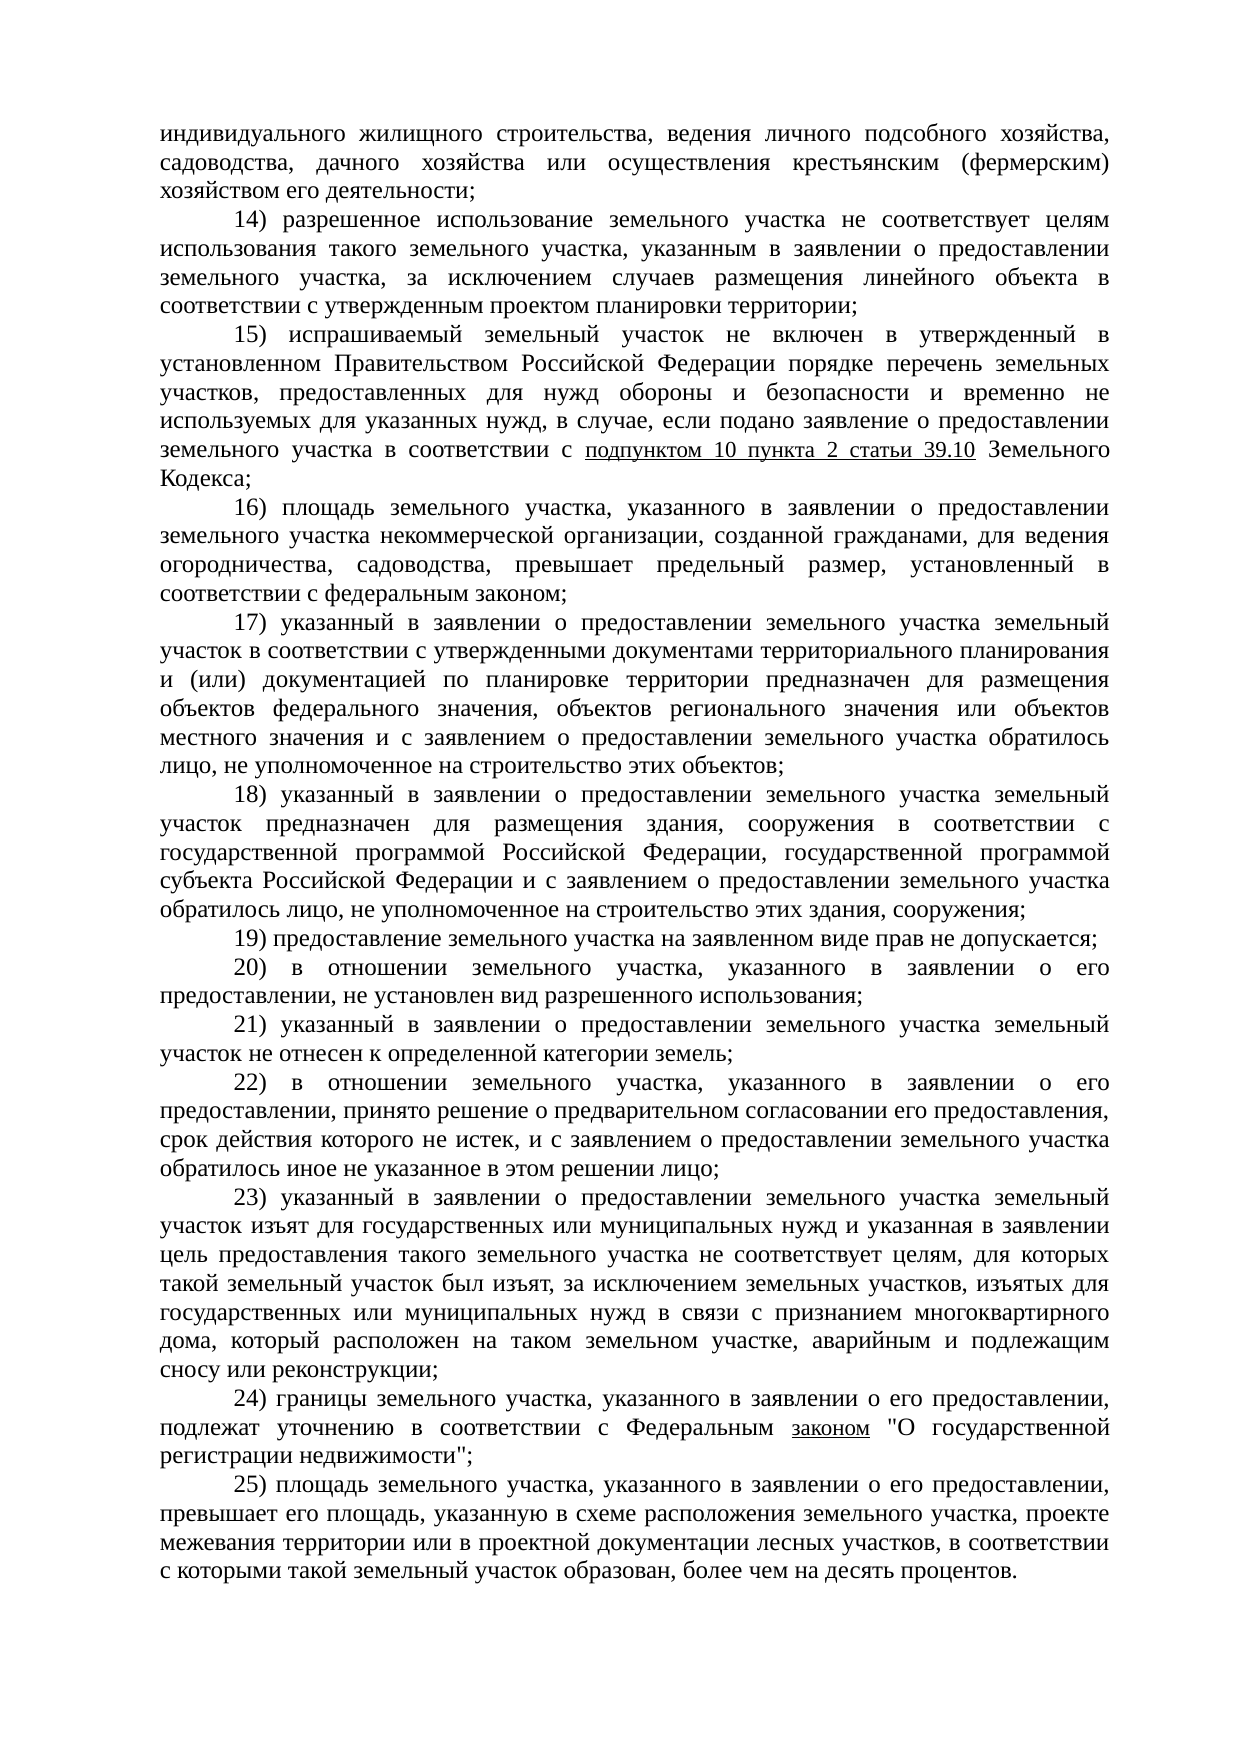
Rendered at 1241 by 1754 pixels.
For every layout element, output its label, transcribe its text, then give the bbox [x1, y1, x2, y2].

text 25) площадь земельного участка, указанного в заявлении о его предоставлении, превышает его площадь, указанную в схеме расположения земельного участка, проекте межевания территории или в проектной документации лесных участков, в соответствии с которыми такой земельный участок образован, более чем на десять процентов. [159, 1469, 1110, 1584]
text 24) границы земельного участка, указанного в заявлении о его предоставлении, подлежат уточнению в соответствии с Федеральным законом "О государственной регистрации недвижимости"; [159, 1383, 1110, 1469]
text 19) предоставление земельного участка на заявленном виде прав не допускается; [159, 923, 1110, 952]
text 14) разрешенное использование земельного участка не соответствует целям использования такого земельного участка, указанным в заявлении о предоставлении земельного участка, за исключением случаев размещения линейного объекта в соответствии с утвержденным проектом планировки территории; [159, 204, 1110, 319]
text 21) указанный в заявлении о предоставлении земельного участка земельный участок не отнесен к определенной категории земель; [159, 1009, 1110, 1067]
text 17) указанный в заявлении о предоставлении земельного участка земельный участок в соответствии с утвержденными документами территориального планирования и (или) документацией по планировке территории предназначен для размещения объектов федерального значения, объектов регионального значения или объектов местного значения и с заявлением о предоставлении земельного участка обратилось лицо, не уполномоченное на строительство этих объектов; [159, 607, 1110, 779]
text 15) испрашиваемый земельный участок не включен в утвержденный в установленном Правительством Российской Федерации порядке перечень земельных участков, предоставленных для нужд обороны и безопасности и временно не используемых для указанных нужд, в случае, если подано заявление о предоставлении земельного участка в соответствии с подпунктом 10 пункта 2 статьи 39.10 Земельного Кодекса; [159, 319, 1110, 492]
text 23) указанный в заявлении о предоставлении земельного участка земельный участок изъят для государственных или муниципальных нужд и указанная в заявлении цель предоставления такого земельного участка не соответствует целям, для которых такой земельный участок был изъят, за исключением земельных участков, изъятых для государственных или муниципальных нужд в связи с признанием многоквартирного дома, который расположен на таком земельном участке, аварийным и подлежащим сносу или реконструкции; [159, 1182, 1110, 1383]
text 18) указанный в заявлении о предоставлении земельного участка земельный участок предназначен для размещения здания, сооружения в соответствии с государственной программой Российской Федерации, государственной программой субъекта Российской Федерации и с заявлением о предоставлении земельного участка обратилось лицо, не уполномоченное на строительство этих здания, сооружения; [159, 779, 1110, 923]
text 22) в отношении земельного участка, указанного в заявлении о его предоставлении, принято решение о предварительном согласовании его предоставления, срок действия которого не истек, и с заявлением о предоставлении земельного участка обратилось иное не указанное в этом решении лицо; [159, 1067, 1110, 1182]
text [159, 118, 1110, 204]
text 16) площадь земельного участка, указанного в заявлении о предоставлении земельного участка некоммерческой организации, созданной гражданами, для ведения огородничества, садоводства, превышает предельный размер, установленный в соответствии с федеральным законом; [159, 492, 1110, 607]
text 20) в отношении земельного участка, указанного в заявлении о его предоставлении, не установлен вид разрешенного использования; [159, 952, 1110, 1009]
